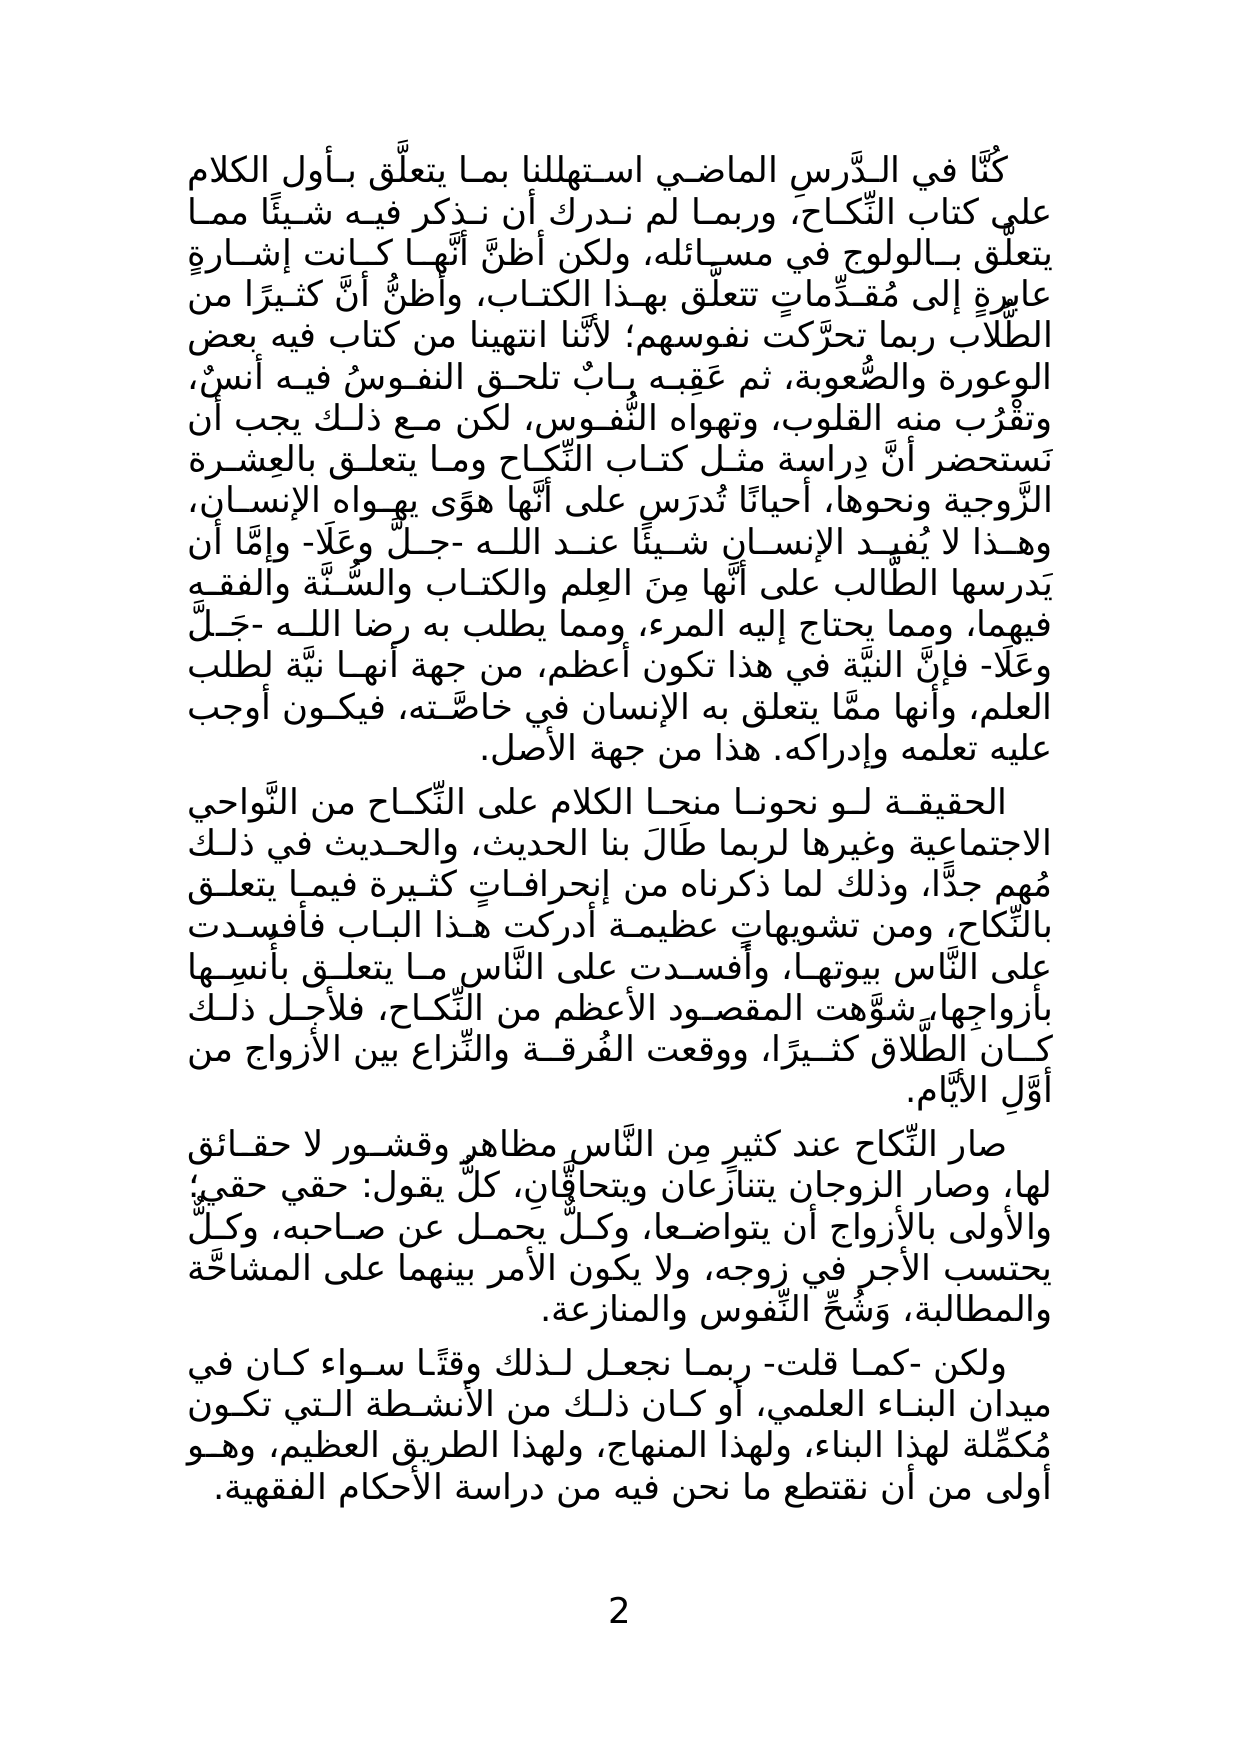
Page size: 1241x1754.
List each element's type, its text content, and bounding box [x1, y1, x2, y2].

text كُنَّا في الدَّرسِ الماضي استهللنا بما يتعلَّق بأول الكلام على كتاب النِّكاح، وربما لم ندرك أن نذكر فيه شيئًا مما يتعلَّق بالولوج في مسائله، ولكن أظنَّ أنَّها كانت إشارةٍ عابرةٍ إلى مُقدِّماتٍ تتعلَّق بهذا الكتاب، وأظنُّ أنَّ كثيرًا من الطُّلاب ربما تحرَّكت نفوسهم؛ لأنَّنا انتهينا من كتاب فيه بعض الوعورة والصُّعوبة، ثم عَقِبه بابٌ تلحق النفوسُ فيه أنسٌ، وتقْرُب منه القلوب، وتهواه النُّفوس، لكن مع ذلك يجب أن نَستحضر أنَّ دِراسة مثل كتاب النِّكاح وما يتعلق بالعِشرة الزَّوجية ونحوها، أحيانًا تُدرَس على أنَّها هوًى يهواه الإنسان، وهذا لا يُفيد الإنسان شيئًا عند الله -جلَّ وعَلَا- وإمَّا أن يَدرسها الطَّالب على أنَّها مِنَ العِلم والكتاب والسُّنَّة والفقه فيهما، ومما يحتاج إليه المرء، ومما يطلب به رضا الله -جَلَّ وعَلَا- فإنَّ النيَّة في هذا تكون أعظم، من جهة أنها نيَّة لطلب العلم، وأنها ممَّا يتعلق به الإنسان في خاصَّته، فيكون أوجب عليه تعلمه وإدراكه. هذا من جهة الأصل. [187, 150, 1053, 769]
text صار النِّكاح عند كثيرٍ مِن النَّاس مظاهر وقشور لا حقائق لها، وصار الزوجان يتنازعان ويتحاقَّانِ، كلٌّ يقول: حقي حقي؛ والأولى بالأزواج أن يتواضعا، وكلٌّ يحمل عن صاحبه، وكلٌّ يحتسب الأجر في زوجه، ولا يكون الأمر بينهما على المشاحَّة والمطالبة، وَشُحِّ النِّفوس والمنازعة. [187, 1124, 1053, 1330]
text الحقيقة لو نحونا منحا الكلام على النِّكاح من النَّواحي الاجتماعية وغيرها لربما طَالَ بنا الحديث، والحديث في ذلك مُهم جدًّا، وذلك لما ذكرناه من إنحرافاتٍ كثيرة فيما يتعلق بالنِّكاح، ومن تشويهاتٍ عظيمة أدركت هذا الباب فأفسدت على النَّاس بيوتها، وأفسدت على النَّاس ما يتعلق بأُنسِها بأزواجِها، شوَّهت المقصود الأعظم من النِّكاح، فلأجل ذلك كان الطَّلاق كثيرًا، ووقعت الفُرقة والنِّزاع بين الأزواج من أوَّلِ الأيَّام. [187, 781, 1053, 1111]
text ولكن -كما قلت- ربما نجعل لذلك وقتًا سواء كان في ميدان البناء العلمي، أو كان ذلك من الأنشطة التي تكون مُكمِّلة لهذا البناء، ولهذا المنهاج، ولهذا الطريق العظيم، وهو أولى من أن نقتطع ما نحن فيه من دراسة الأحكام الفقهية. [187, 1342, 1053, 1507]
